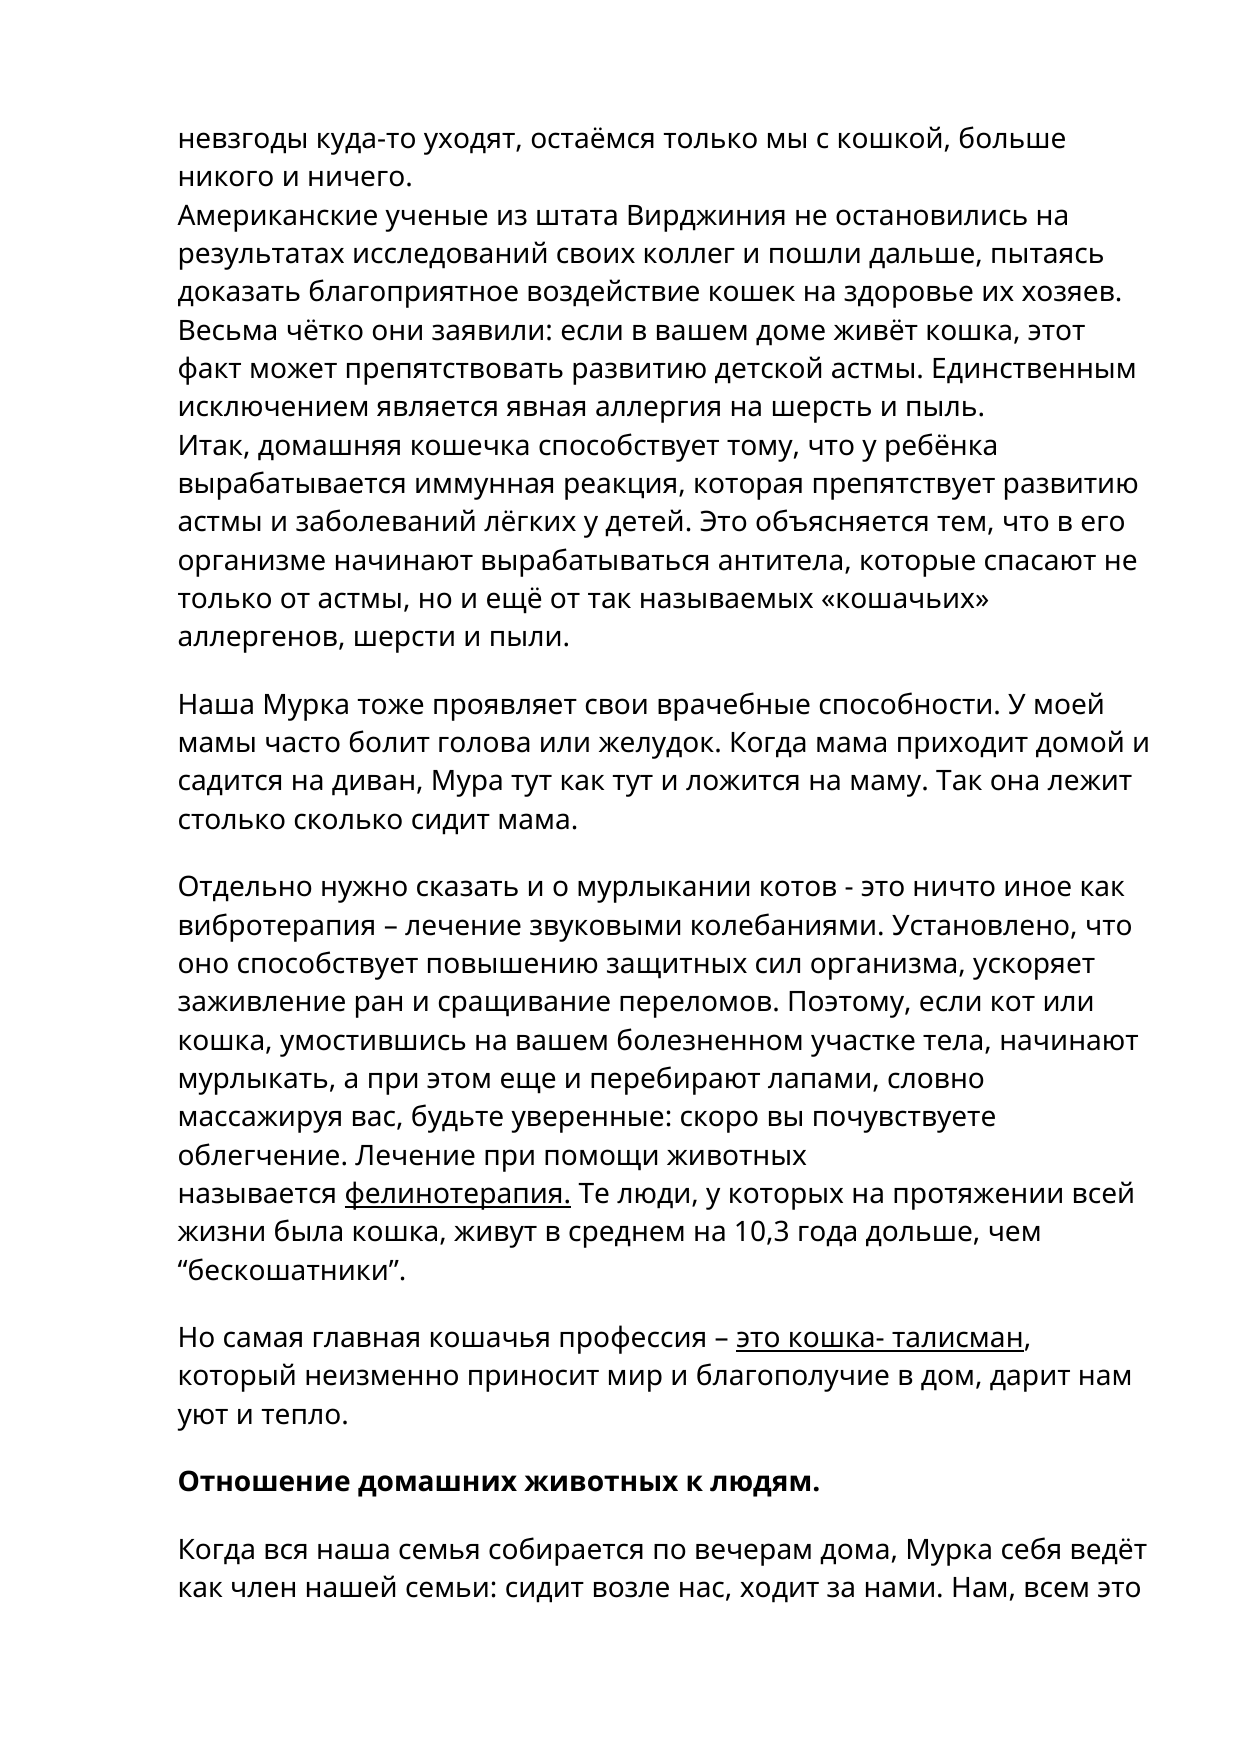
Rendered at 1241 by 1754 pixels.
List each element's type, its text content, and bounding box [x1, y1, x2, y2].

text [177, 1529, 1152, 1606]
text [177, 118, 1152, 655]
text Отдельно нужно сказать и о мурлыкании котов - это ничто иное как вибротерапия – лечение звуковыми колебаниями. Установлено, что оно способствует повышению защитных сил организма, ускоряет заживление ран и сращивание переломов. Поэтому, если кот или кошка, умостившись на вашем болезненном участке тела, начинают мурлыкать, а при этом еще и перебирают лапами, словно массажируя вас, будьте уверенные: скоро вы почувствуете облегчение. Лечение при помощи животных называется фелинотерапия. Те люди, у которых на протяжении всей жизни была кошка, живут в среднем на 10,3 года дольше, чем “бескошатники”. [177, 866, 1152, 1288]
text Наша Мурка тоже проявляет свои врачебные способности. У моей мамы часто болит голова или желудок. Когда мама приходит домой и садится на диван, Мура тут как тут и ложится на маму. Так она лежит столько сколько сидит мама. [177, 684, 1152, 837]
text Но самая главная кошачья профессия – это кошка- талисман, который неизменно приносит мир и благополучие в дом, дарит нам уют и тепло. [177, 1317, 1152, 1432]
text Отношение домашних животных к людям. [177, 1461, 1152, 1500]
